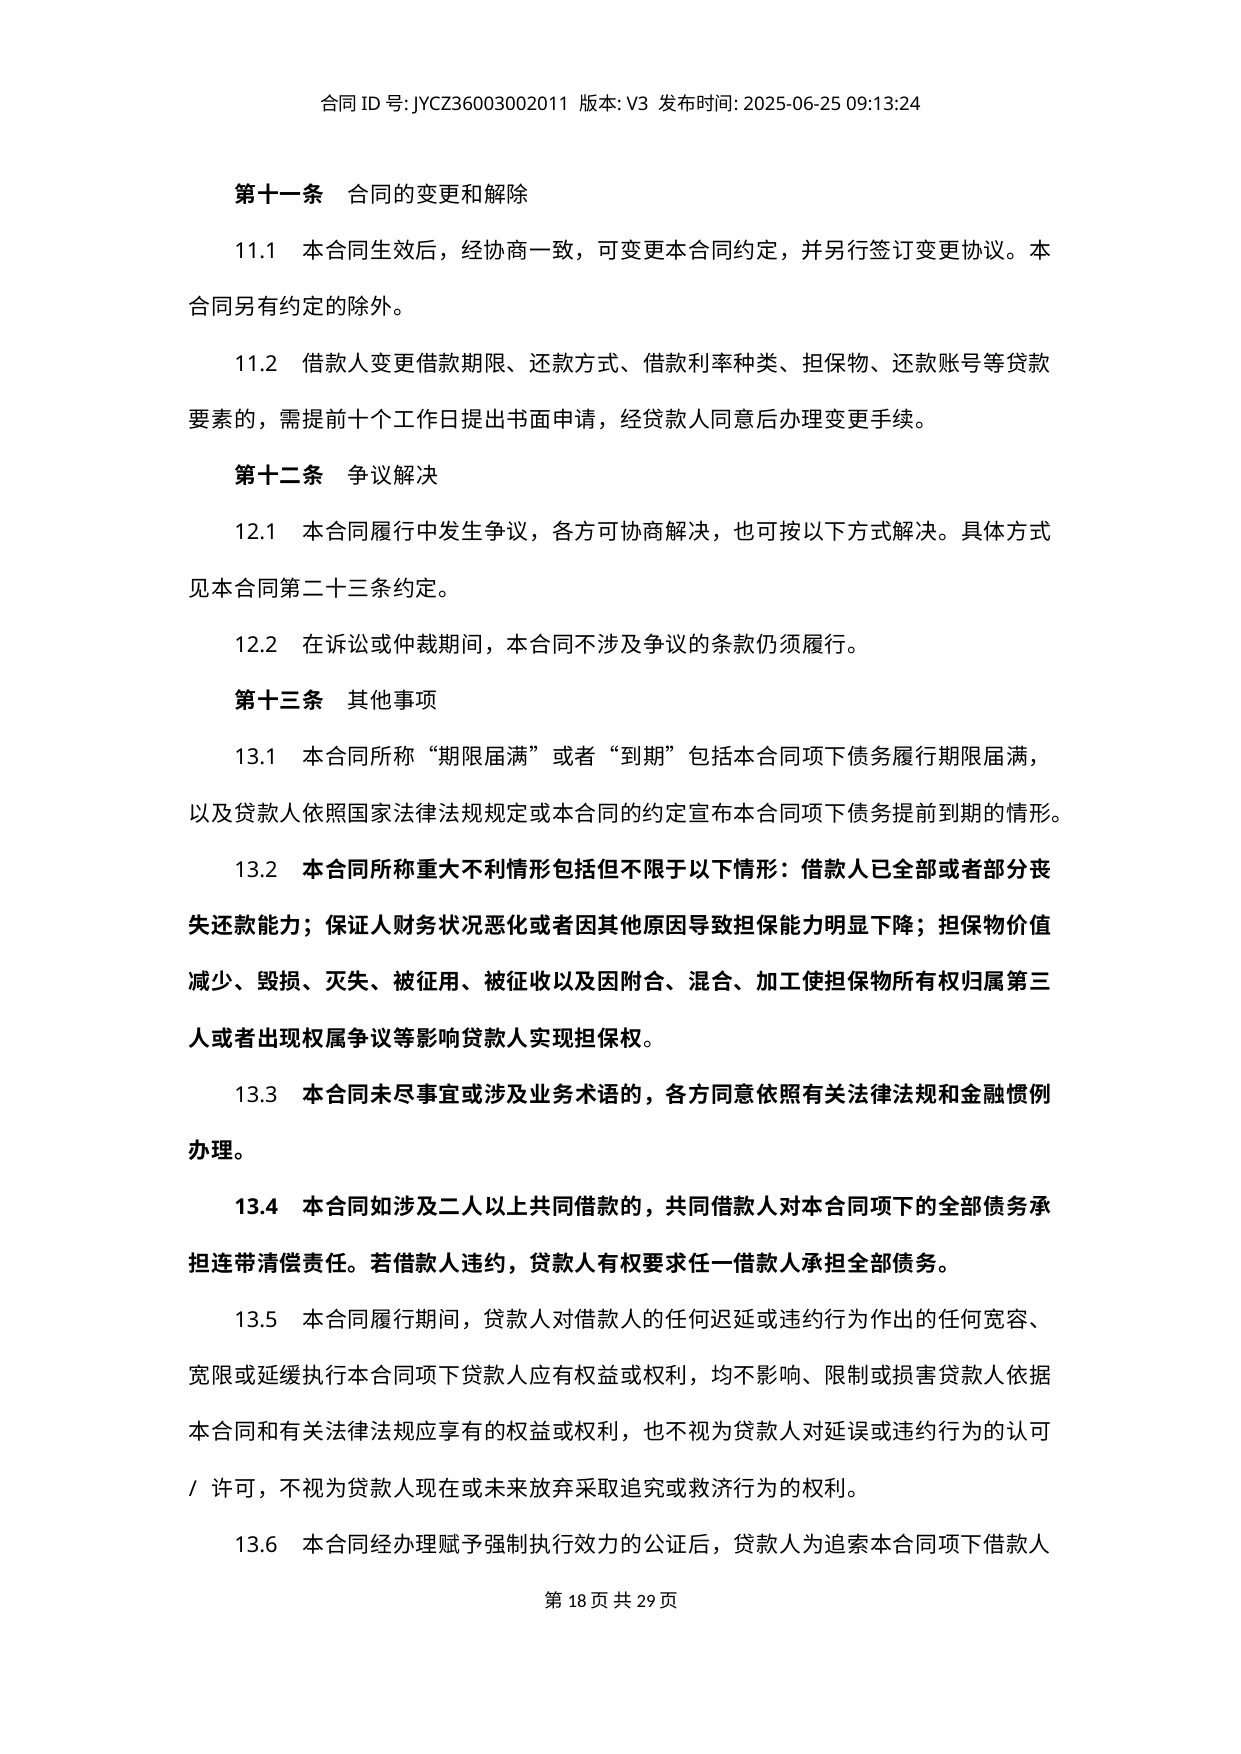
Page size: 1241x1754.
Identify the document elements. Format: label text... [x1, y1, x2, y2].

list 第十三条 其他事项 [189, 671, 1052, 727]
text 13.3 本合同未尽事宜或涉及业务术语的，各方同意依照有关法律法规和金融惯例办理。 [189, 1064, 1052, 1177]
text 13.4 本合同如涉及二人以上共同借款的，共同借款人对本合同项下的全部债务承担连带清偿责任。若借款人违约，贷款人有权要求任一借款人承担全部债务。 [189, 1177, 1052, 1289]
text 11.1 本合同生效后，经协商一致，可变更本合同约定，并另行签订变更协议。本合同另有约定的除外。 [189, 221, 1052, 333]
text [189, 1514, 1052, 1571]
text 11.2 借款人变更借款期限、还款方式、借款利率种类、担保物、还款账号等贷款要素的，需提前十个工作日提出书面申请，经贷款人同意后办理变更手续。 [189, 333, 1052, 446]
text 第十二条 争议解决 [189, 446, 1052, 502]
text 12.1 本合同履行中发生争议，各方可协商解决，也可按以下方式解决。具体方式见本合同第二十三条约定。 [189, 502, 1052, 614]
text 第十一条 合同的变更和解除 [189, 164, 1052, 221]
text 13.5 本合同履行期间，贷款人对借款人的任何迟延或违约行为作出的任何宽容、宽限或延缓执行本合同项下贷款人应有权益或权利，均不影响、限制或损害贷款人依据本合同和有关法律法规应享有的权益或权利，也不视为贷款人对延误或违约行为的认可/许可，不视为贷款人现在或未来放弃采取追究或救济行为的权利。 [189, 1289, 1052, 1514]
text 12.2 在诉讼或仲裁期间，本合同不涉及争议的条款仍须履行。 [189, 614, 1052, 671]
text 13.2 本合同所称重大不利情形包括但不限于以下情形：借款人已全部或者部分丧失还款能力；保证人财务状况恶化或者因其他原因导致担保能力明显下降；担保物价值减少、毁损、灭失、被征用、被征收以及因附合、混合、加工使担保物所有权归属第三人或者出现权属争议等影响贷款人实现担保权。 [189, 839, 1052, 1064]
text 13.1 本合同所称“期限届满”或者“到期”包括本合同项下债务履行期限届满，以及贷款人依照国家法律法规规定或本合同的约定宣布本合同项下债务提前到期的情形。 [189, 727, 1052, 839]
